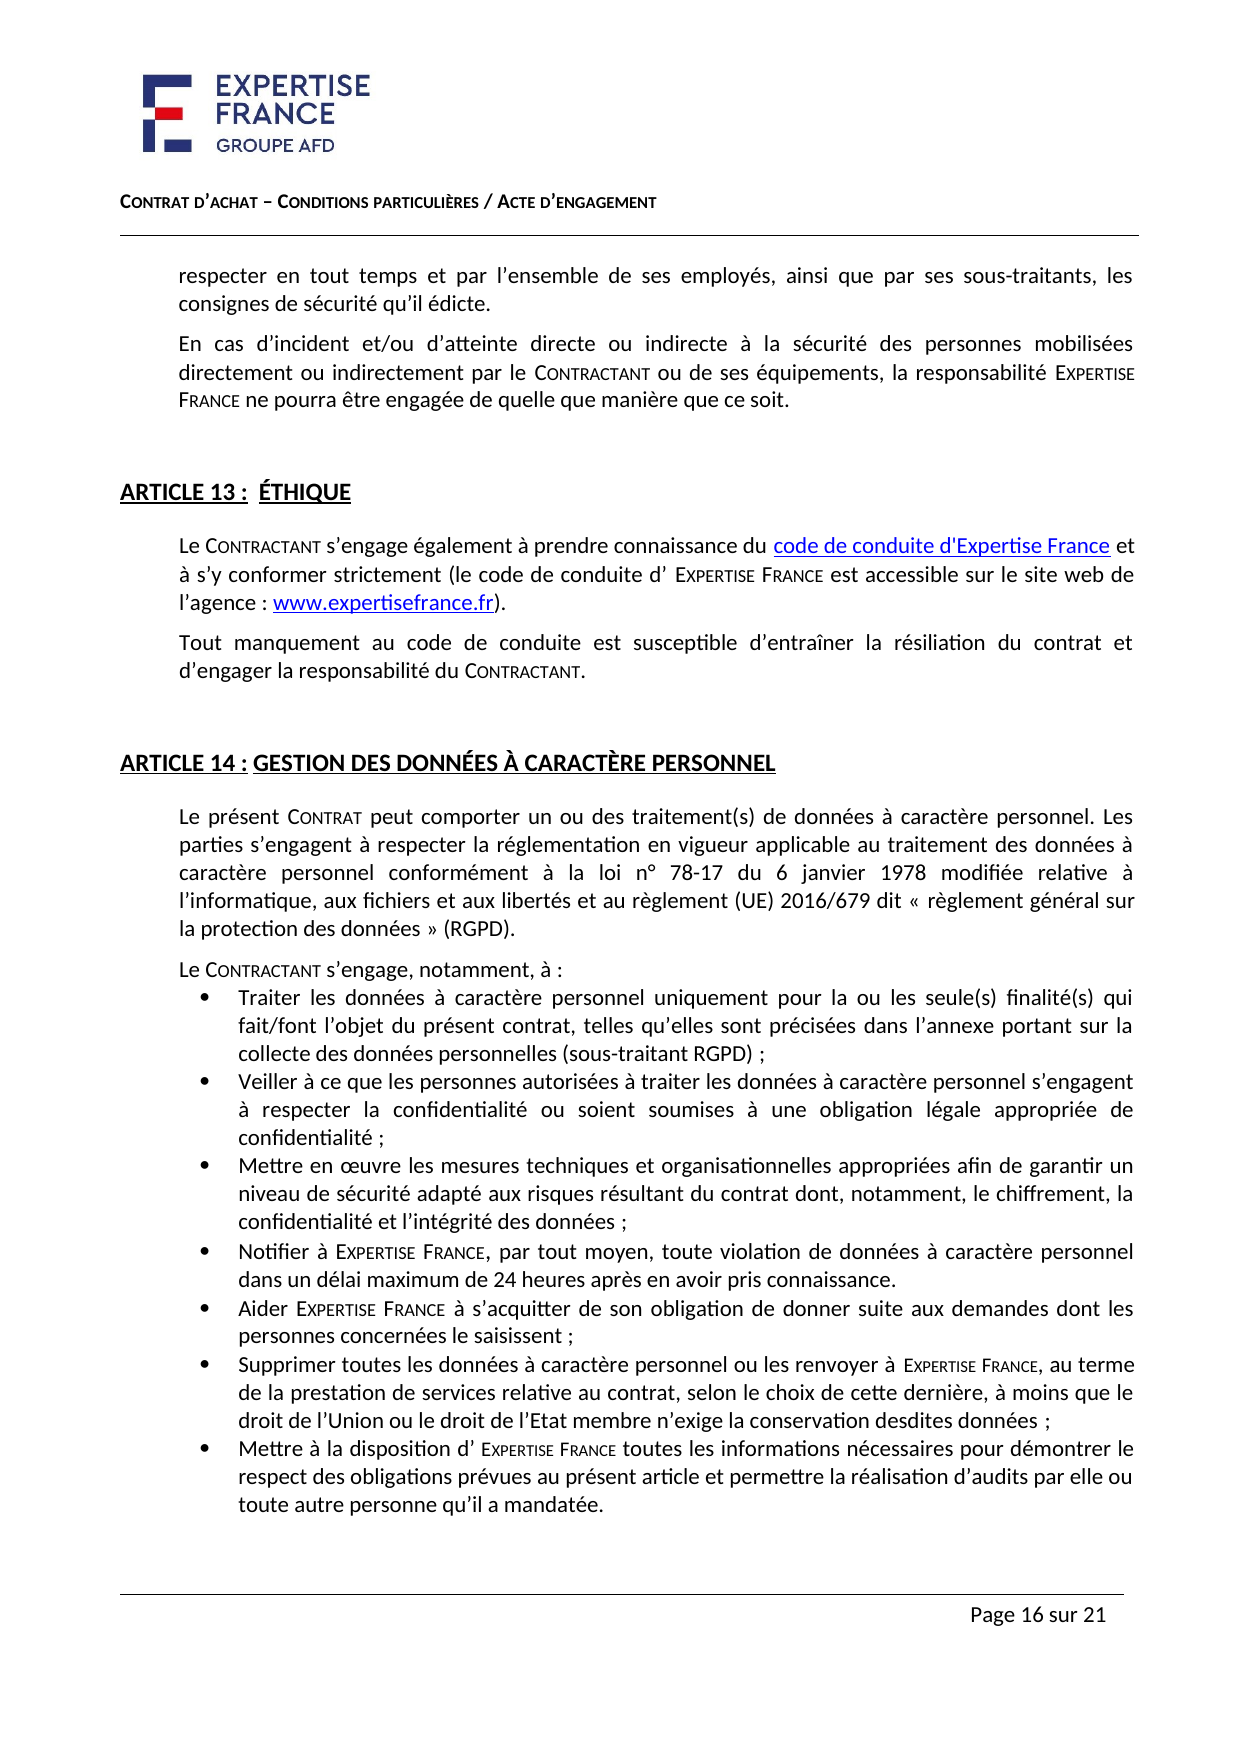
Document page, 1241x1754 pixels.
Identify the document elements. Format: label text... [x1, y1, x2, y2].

list Éthique [120, 476, 1135, 507]
picture [120, 41, 397, 183]
list Aider Expertise France à s’acquitter de son obligation de donner suite aux demandes dont les personnes concernées le saisissent ; [201, 1294, 1135, 1350]
list Supprimer toutes les données à caractère personnel ou les renvoyer à Expertise France, au terme de la prestation de services relative au contrat, selon le choix de cette dernière, à moins que le droit de l’Union ou le droit de l’Etat membre n’exige la conservation desdites données ; [201, 1350, 1135, 1434]
text Tout manquement au code de conduite est susceptible d’entraîner la résiliation du contrat et d’engager la responsabilité du Contractant. [179, 628, 1135, 684]
list Notifier à Expertise France, par tout moyen, toute violation de données à caractère personnel dans un délai maximum de 24 heures après en avoir pris connaissance. [201, 1235, 1135, 1294]
text En cas d’incident et/ou d’atteinte directe ou indirecte à la sécurité des personnes mobilisées directement ou indirectement par le Contractant ou de ses équipements, la responsabilité Expertise France ne pourra être engagée de quelle que manière que ce soit. [178, 329, 1135, 414]
list Mettre en œuvre les mesures techniques et organisationnelles appropriées afin de garantir un niveau de sécurité adapté aux risques résultant du contrat dont, notamment, le chiffrement, la confidentialité et l’intégrité des données ; [201, 1151, 1135, 1235]
text Le présent Contrat peut comporter un ou des traitement(s) de données à caractère personnel. Les parties s’engagent à respecter la réglementation en vigueur applicable au traitement des données à caractère personnel conformément à la loi n° 78-17 du 6 janvier 1978 modifiée relative à l’informatique, aux fichiers et aux libertés et au règlement (UE) 2016/679 dit « règlement général sur la protection des données » (RGPD). [179, 802, 1135, 942]
list Mettre à la disposition d’ Expertise France toutes les informations nécessaires pour démontrer le respect des obligations prévues au présent article et permettre la réalisation d’audits par elle ou toute autre personne qu’il a mandatée. [201, 1434, 1135, 1518]
text Le Contractant s’engage également à prendre connaissance du code de conduite d'Expertise France et à s’y conformer strictement (le code de conduite d’ Expertise France est accessible sur le site web de l’agence : www.expertisefrance.fr). [179, 532, 1135, 616]
list Gestion des dONNÉES À cARACTÈRE PERSONNEL [120, 747, 1135, 777]
list Veiller à ce que les personnes autorisées à traiter les données à caractère personnel s’engagent à respecter la confidentialité ou soient soumises à une obligation légale appropriée de confidentialité ; [201, 1067, 1135, 1151]
list Traiter les données à caractère personnel uniquement pour la ou les seule(s) finalité(s) qui fait/font l’objet du présent contrat, telles qu’elles sont précisées dans l’annexe portant sur la collecte des données personnelles (sous-traitant RGPD) ; [201, 983, 1135, 1067]
text Le Contractant s’engage, notamment, à : [179, 955, 1135, 983]
